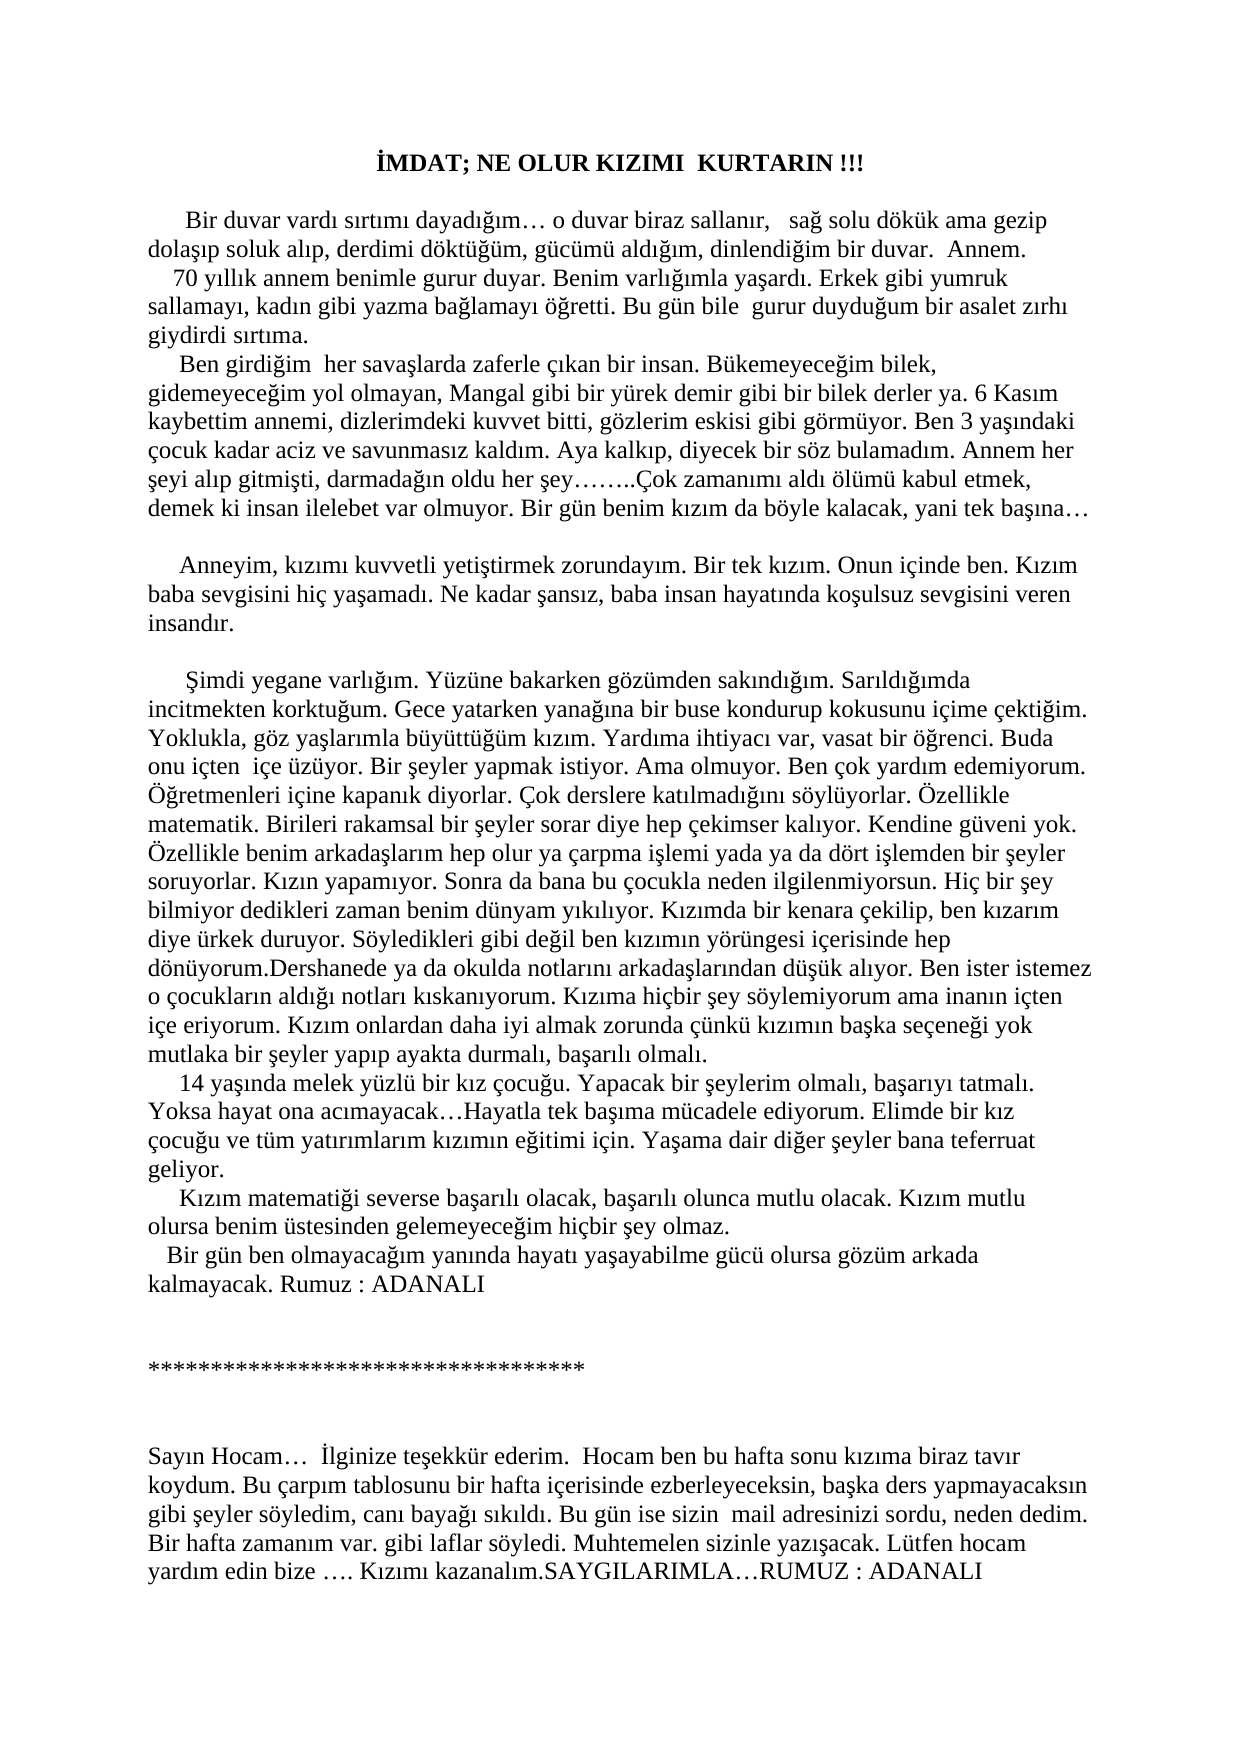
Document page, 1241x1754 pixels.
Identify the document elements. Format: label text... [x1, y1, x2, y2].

text Bir gün ben olmayacağım yanında hayatı yaşayabilme gücü olursa gözüm arkada kalmayacak. Rumuz : ADANALI [148, 1240, 1093, 1298]
text Sayın Hocam… İlginize teşekkür ederim. Hocam ben bu hafta sonu kızıma biraz tavır koydum. Bu çarpım tablosunu bir hafta içerisinde ezberleyeceksin, başka ders yapmayacaksın gibi şeyler söyledim, canı bayağı sıkıldı. Bu gün ise sizin mail adresinizi sordu, neden dedim. Bir hafta zamanım var. gibi laflar söyledi. Muhtemelen sizinle yazışacak. Lütfen hocam yardım edin bize …. Kızımı kazanalım.SAYGILARIMLA…RUMUZ : ADANALI [148, 1441, 1093, 1585]
text İMDAT; NE OLUR KIZIMI KURTARIN !!! [148, 148, 1093, 176]
text Kızım matematiği severse başarılı olacak, başarılı olunca mutlu olacak. Kızım mutlu olursa benim üstesinden gelemeyeceğim hiçbir şey olmaz. [148, 1183, 1093, 1240]
text Ben girdiğim her savaşlarda zaferle çıkan bir insan. Bükemeyeceğim bilek, gidemeyeceğim yol olmayan, Mangal gibi bir yürek demir gibi bir bilek derler ya. 6 Kasım kaybettim annemi, dizlerimdeki kuvvet bitti, gözlerim eskisi gibi görmüyor. Ben 3 yaşındaki çocuk kadar aciz ve savunmasız kaldım. Aya kalkıp, diyecek bir söz bulamadım. Annem her şeyi alıp gitmişti, darmadağın oldu her şey……..Çok zamanımı aldı ölümü kabul etmek, demek ki insan ilelebet var olmuyor. Bir gün benim kızım da böyle kalacak, yani tek başına… [148, 349, 1093, 521]
text Anneyim, kızımı kuvvetli yetiştirmek zorundayım. Bir tek kızım. Onun içinde ben. Kızım baba sevgisini hiç yaşamadı. Ne kadar şansız, baba insan hayatında koşulsuz sevgisini veren insandır. [148, 550, 1093, 636]
text 70 yıllık annem benimle gurur duyar. Benim varlığımla yaşardı. Erkek gibi yumruk sallamayı, kadın gibi yazma bağlamayı öğretti. Bu gün bile gurur duyduğum bir asalet zırhı giydirdi sırtıma. [148, 263, 1093, 349]
text *********************************** [148, 1355, 1093, 1384]
text Bir duvar vardı sırtımı dayadığım… o duvar biraz sallanır, sağ solu dökük ama gezip dolaşıp soluk alıp, derdimi döktüğüm, gücümü aldığım, dinlendiğim bir duvar. Annem. [148, 205, 1093, 263]
text 14 yaşında melek yüzlü bir kız çocuğu. Yapacak bir şeylerim olmalı, başarıyı tatmalı. Yoksa hayat ona acımayacak…Hayatla tek başıma mücadele ediyorum. Elimde bir kız çocuğu ve tüm yatırımlarım kızımın eğitimi için. Yaşama dair diğer şeyler bana teferruat geliyor. [148, 1068, 1093, 1183]
text Şimdi yegane varlığım. Yüzüne bakarken gözümden sakındığım. Sarıldığımda incitmekten korktuğum. Gece yatarken yanağına bir buse kondurup kokusunu içime çektiğim. Yoklukla, göz yaşlarımla büyüttüğüm kızım. Yardıma ihtiyacı var, vasat bir öğrenci. Buda onu içten içe üzüyor. Bir şeyler yapmak istiyor. Ama olmuyor. Ben çok yardım edemiyorum. Öğretmenleri içine kapanık diyorlar. Çok derslere katılmadığını söylüyorlar. Özellikle matematik. Birileri rakamsal bir şeyler sorar diye hep çekimser kalıyor. Kendine güveni yok. Özellikle benim arkadaşlarım hep olur ya çarpma işlemi yada ya da dört işlemden bir şeyler soruyorlar. Kızın yapamıyor. Sonra da bana bu çocukla neden ilgilenmiyorsun. Hiç bir şey bilmiyor dedikleri zaman benim dünyam yıkılıyor. Kızımda bir kenara çekilip, ben kızarım diye ürkek duruyor. Söyledikleri gibi değil ben kızımın yörüngesi içerisinde hep dönüyorum.Dershanede ya da okulda notlarını arkadaşlarından düşük alıyor. Ben ister istemez o çocukların aldığı notları kıskanıyorum. Kızıma hiçbir şey söylemiyorum ama inanın içten içe eriyorum. Kızım onlardan daha iyi almak zorunda çünkü kızımın başka seçeneği yok mutlaka bir şeyler yapıp ayakta durmalı, başarılı olmalı. [148, 665, 1093, 1068]
